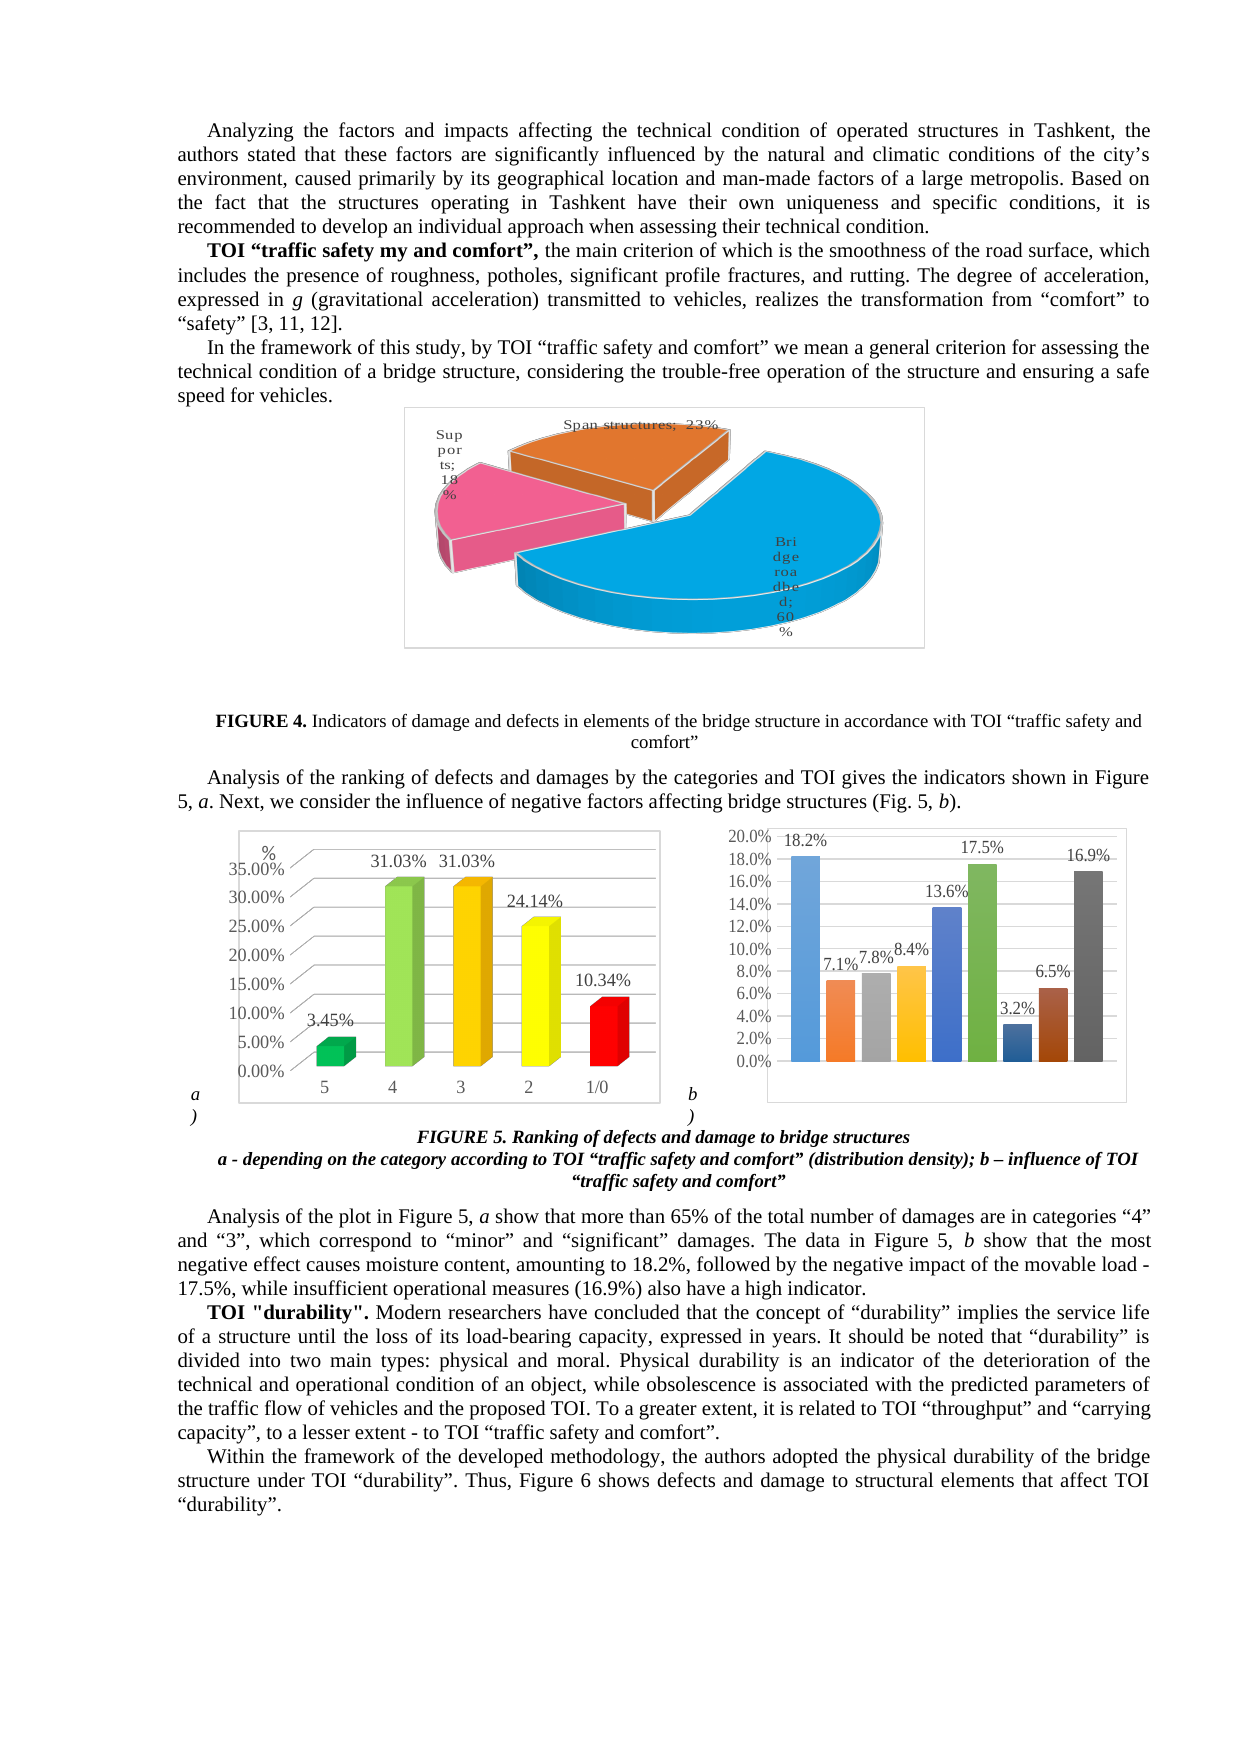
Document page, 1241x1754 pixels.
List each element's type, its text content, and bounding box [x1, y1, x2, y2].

table_header [220, 826, 677, 1126]
text TOI "durability". Modern researchers have concluded that the concept of “durability” implies the service life of a structure until the loss of its load-bearing capacity, expressed in years. It should be noted that “durability” is divided into two main types: physical and moral. Physical durability is an indicator of the deterioration of the technical and operational condition of an object, while obsolescence is associated with the predicted parameters of the traffic flow of vehicles and the proposed TOI. To a greater extent, it is related to TOI “throughput” and “carrying capacity”, to a lesser extent - to TOI “traffic safety and comfort”. [177, 1300, 1152, 1444]
text Analysis of the plot in Figure 5, a show that more than 65% of the total number of damages are in categories “4” and “3”, which correspond to “minor” and “significant” damages. The data in Figure 5, b show that the most negative effect causes moisture content, amounting to 18.2%, followed by the negative impact of the movable load - 17.5%, while insufficient operational measures (16.9%) also have a high indicator. [177, 1204, 1152, 1300]
table_header [717, 826, 1152, 1126]
table_header b) [677, 826, 717, 1126]
text TOI “traffic safety my and comfort”, the main criterion of which is the smoothness of the road surface, which includes the presence of roughness, potholes, significant profile fractures, and rutting. The degree of acceleration, expressed in g (gravitational acceleration) transmitted to vehicles, realizes the transformation from “comfort” to “safety” [3, 11, 12]. [177, 238, 1152, 335]
text FIGURE 4. Indicators of damage and defects in elements of the bridge structure in accordance with TOI “traffic safety and comfort” [177, 709, 1152, 753]
text FIGURE 5. Ranking of defects and damage to bridge structures a - depending on the category according to TOI “traffic safety and comfort” (distribution density); b – influence of TOI “traffic safety and comfort” [177, 1126, 1152, 1191]
text Analyzing the factors and impacts affecting the technical condition of operated structures in Tashkent, the authors stated that these factors are significantly influenced by the natural and climatic conditions of the city’s environment, caused primarily by its geographical location and man-made factors of a large metropolis. Based on the fact that the structures operating in Tashkent have their own uniqueness and specific conditions, it is recommended to develop an individual approach when assessing their technical condition. [177, 118, 1152, 238]
text Analysis of the ranking of defects and damages by the categories and TOI gives the indicators shown in Figure 5, a. Next, we consider the influence of negative factors affecting bridge structures (Fig. 5, b). [177, 765, 1152, 813]
text In the framework of this study, by TOI “traffic safety and comfort” we mean a general criterion for assessing the technical condition of a bridge structure, considering the trouble-free operation of the structure and ensuring a safe speed for vehicles. [177, 335, 1152, 407]
text Within the framework of the developed methodology, the authors adopted the physical durability of the bridge structure under TOI “durability”. Thus, Figure 6 shows defects and damage to structural elements that affect TOI “durability”. [177, 1444, 1152, 1516]
table_header а) [179, 826, 220, 1126]
